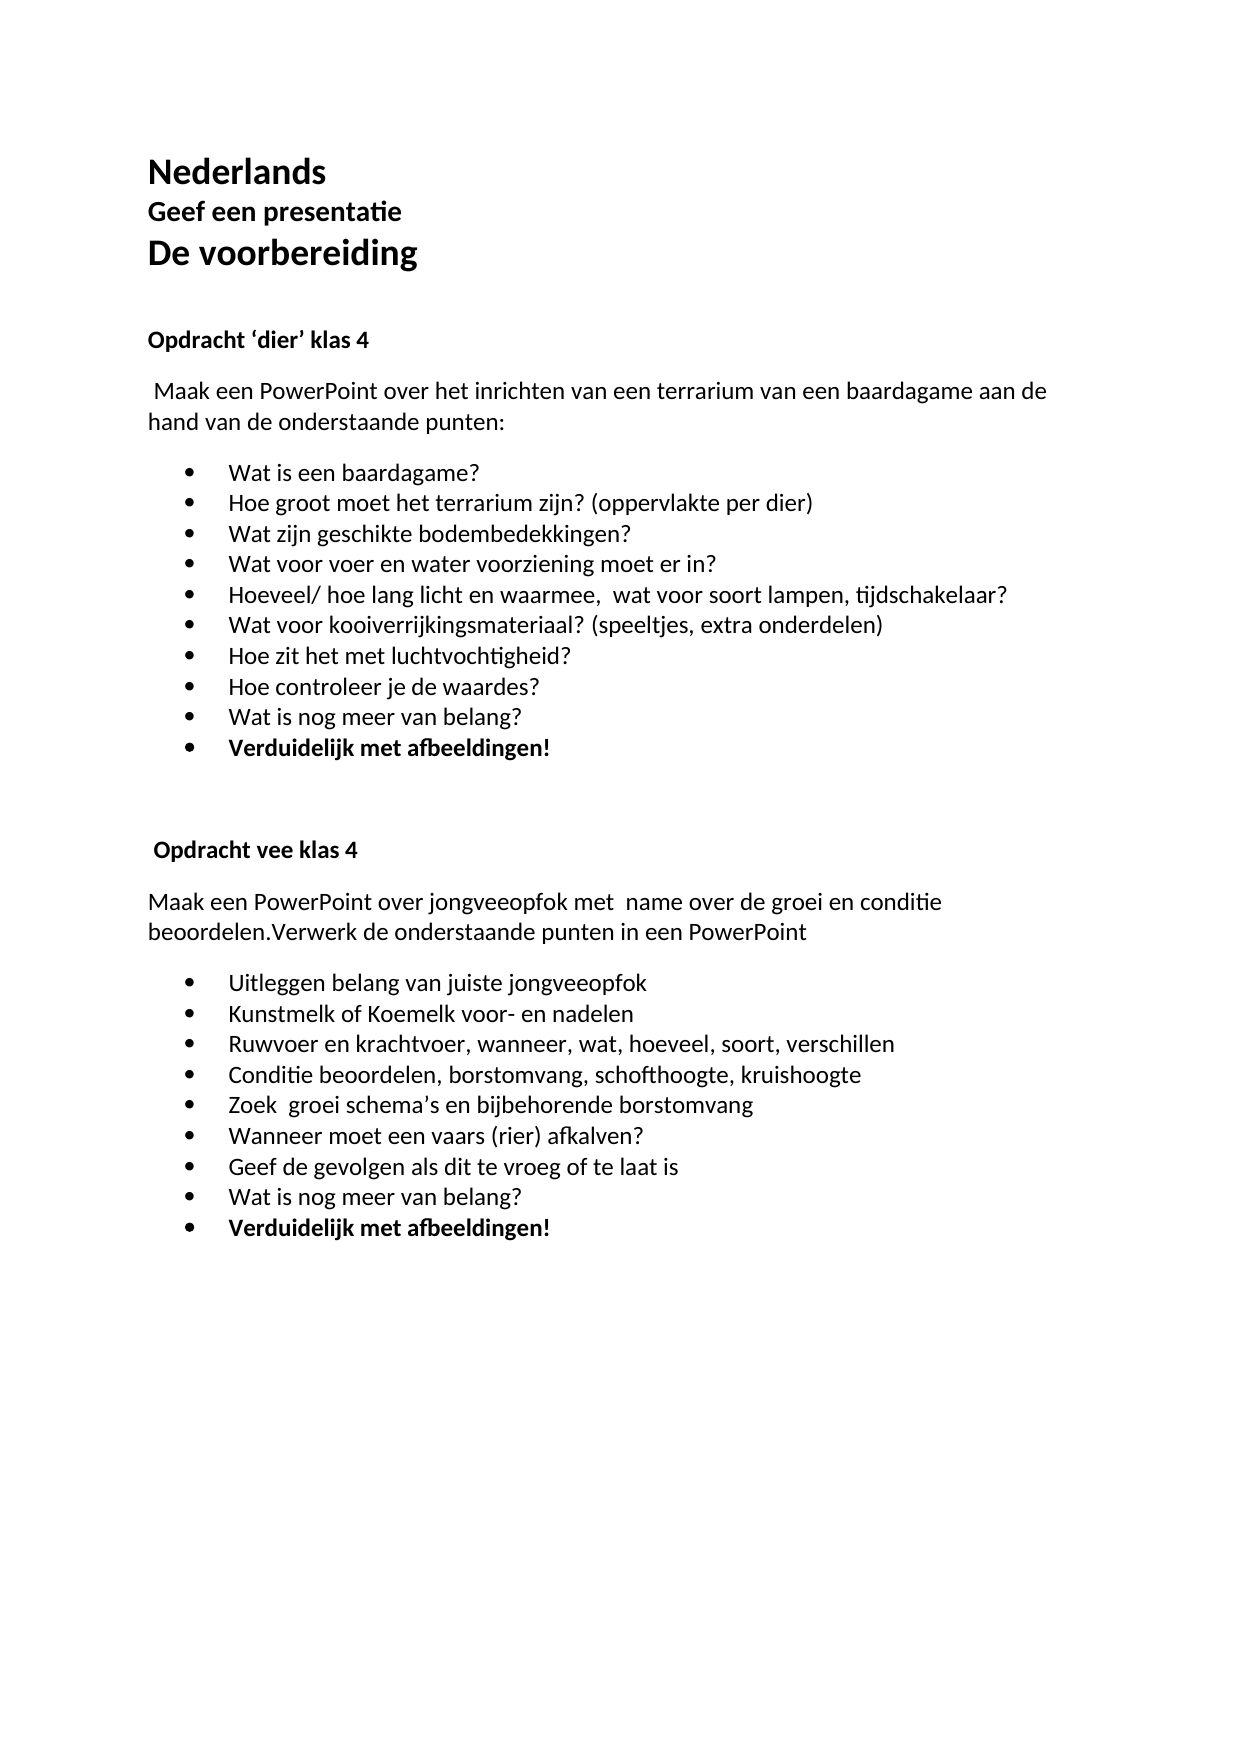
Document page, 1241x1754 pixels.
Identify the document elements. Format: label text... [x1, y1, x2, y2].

text  Wat voor voer en water voorziening moet er in? [185, 548, 1093, 579]
text  Hoeveel/ hoe lang licht en waarmee, wat voor soort lampen, tijdschakelaar? [185, 579, 1093, 609]
text  Hoe groot moet het terrarium zijn? (oppervlakte per dier) [185, 487, 1093, 518]
text  Verduidelijk met afbeeldingen! [185, 1212, 1093, 1242]
text  Geef de gevolgen als dit te vroeg of te laat is [185, 1151, 1093, 1181]
text Nederlands Geef een presentatie De voorbereiding [148, 148, 1093, 303]
text  Ruwvoer en krachtvoer, wanneer, wat, hoeveel, soort, verschillen [185, 1029, 1093, 1059]
text Maak een PowerPoint over het inrichten van een terrarium van een baardagame aan de hand van de onderstaande punten: [148, 375, 1093, 436]
text  Wat is nog meer van belang? [185, 701, 1093, 732]
text Opdracht ‘dier’ klas 4 [148, 324, 1093, 354]
text  Zoek groei schema’s en bijbehorende borstomvang [185, 1090, 1093, 1120]
text Opdracht vee klas 4 [148, 834, 1093, 865]
text  Hoe controleer je de waardes? [185, 671, 1093, 701]
text  Wanneer moet een vaars (rier) afkalven? [185, 1120, 1093, 1151]
text Maak een PowerPoint over jongveeopfok met name over de groei en conditie beoordelen.Verwerk de onderstaande punten in een PowerPoint [148, 886, 1093, 947]
text  Wat is een baardagame? [185, 457, 1093, 487]
text  Kunstmelk of Koemelk voor- en nadelen [185, 998, 1093, 1029]
text  Uitleggen belang van juiste jongveeopfok [185, 968, 1093, 998]
text  Wat is nog meer van belang? [185, 1181, 1093, 1212]
text  Hoe zit het met luchtvochtigheid? [185, 640, 1093, 671]
text  Conditie beoordelen, borstomvang, schofthoogte, kruishoogte [185, 1059, 1093, 1090]
text  Wat zijn geschikte bodembedekkingen? [185, 518, 1093, 548]
text  Wat voor kooiverrijkingsmateriaal? (speeltjes, extra onderdelen) [185, 609, 1093, 640]
text  Verduidelijk met afbeeldingen! [185, 732, 1093, 762]
